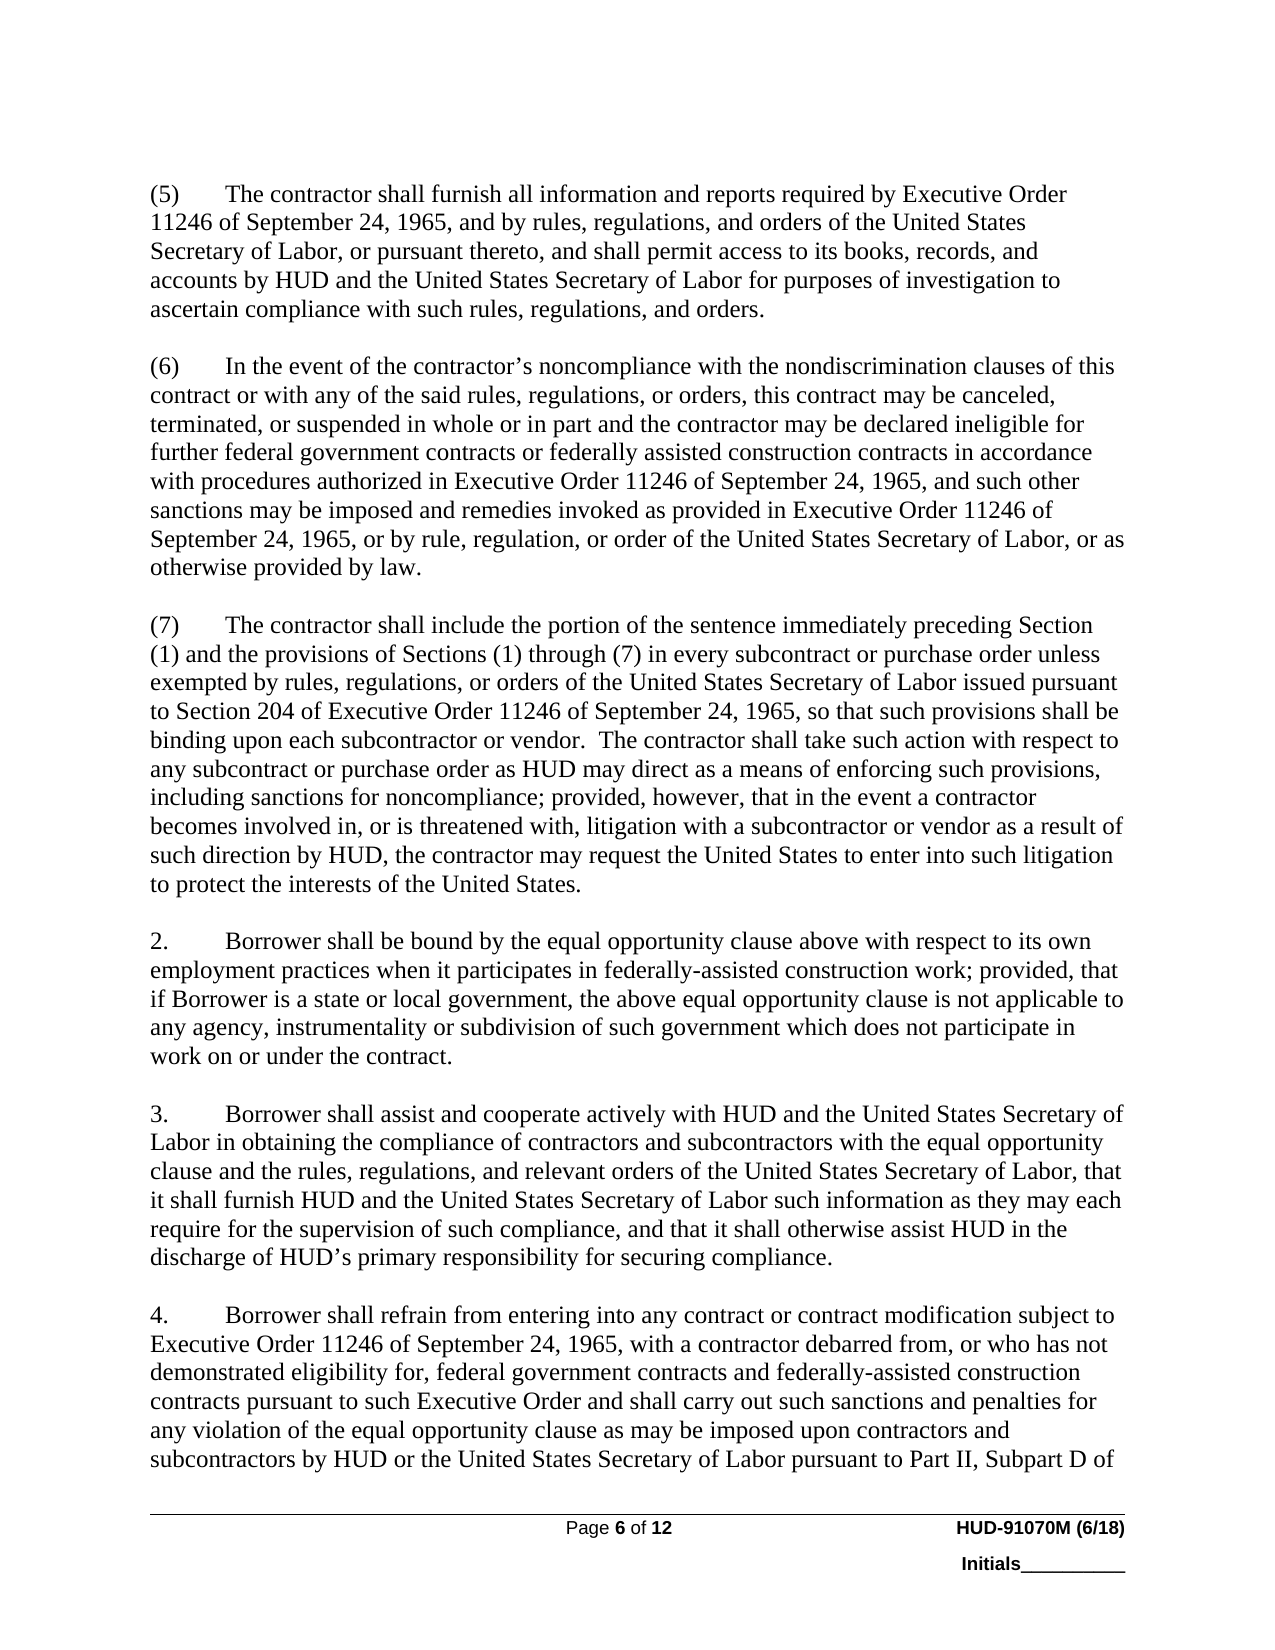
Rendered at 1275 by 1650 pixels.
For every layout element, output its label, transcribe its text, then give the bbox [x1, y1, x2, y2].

text (5) The contractor shall furnish all information and reports required by Executive Order 11246 of September 24, 1965, and by rules, regulations, and orders of the United States Secretary of Labor, or pursuant thereto, and shall permit access to its books, records, and accounts by HUD and the United States Secretary of Labor for purposes of investigation to ascertain compliance with such rules, regulations, and orders. [150, 179, 1125, 322]
text 2. Borrower shall be bound by the equal opportunity clause above with respect to its own employment practices when it participates in federally-assisted construction work; provided, that if Borrower is a state or local government, the above equal opportunity clause is not applicable to any agency, instrumentality or subdivision of such government which does not participate in work on or under the contract. [150, 926, 1125, 1070]
text 3. Borrower shall assist and cooperate actively with HUD and the United States Secretary of Labor in obtaining the compliance of contractors and subcontractors with the equal opportunity clause and the rules, regulations, and relevant orders of the United States Secretary of Labor, that it shall furnish HUD and the United States Secretary of Labor such information as they may each require for the supervision of such compliance, and that it shall otherwise assist HUD in the discharge of HUD’s primary responsibility for securing compliance. [150, 1099, 1125, 1271]
text (7) The contractor shall include the portion of the sentence immediately preceding Section (1) and the provisions of Sections (1) through (7) in every subcontract or purchase order unless exempted by rules, regulations, or orders of the United States Secretary of Labor issued pursuant to Section 204 of Executive Order 11246 of September 24, 1965, so that such provisions shall be binding upon each subcontractor or vendor. The contractor shall take such action with respect to any subcontract or purchase order as HUD may direct as a means of enforcing such provisions, including sanctions for noncompliance; provided, however, that in the event a contractor becomes involved in, or is threatened with, litigation with a subcontractor or vendor as a result of such direction by HUD, the contractor may request the United States to enter into such litigation to protect the interests of the United States. [150, 610, 1125, 897]
text (6) In the event of the contractor’s noncompliance with the nondiscrimination clauses of this contract or with any of the said rules, regulations, or orders, this contract may be canceled, terminated, or suspended in whole or in part and the contractor may be declared ineligible for further federal government contracts or federally assisted construction contracts in accordance with procedures authorized in Executive Order 11246 of September 24, 1965, and such other sanctions may be imposed and remedies invoked as provided in Executive Order 11246 of September 24, 1965, or by rule, regulation, or order of the United States Secretary of Labor, or as otherwise provided by law. [150, 351, 1125, 581]
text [150, 1300, 1125, 1472]
